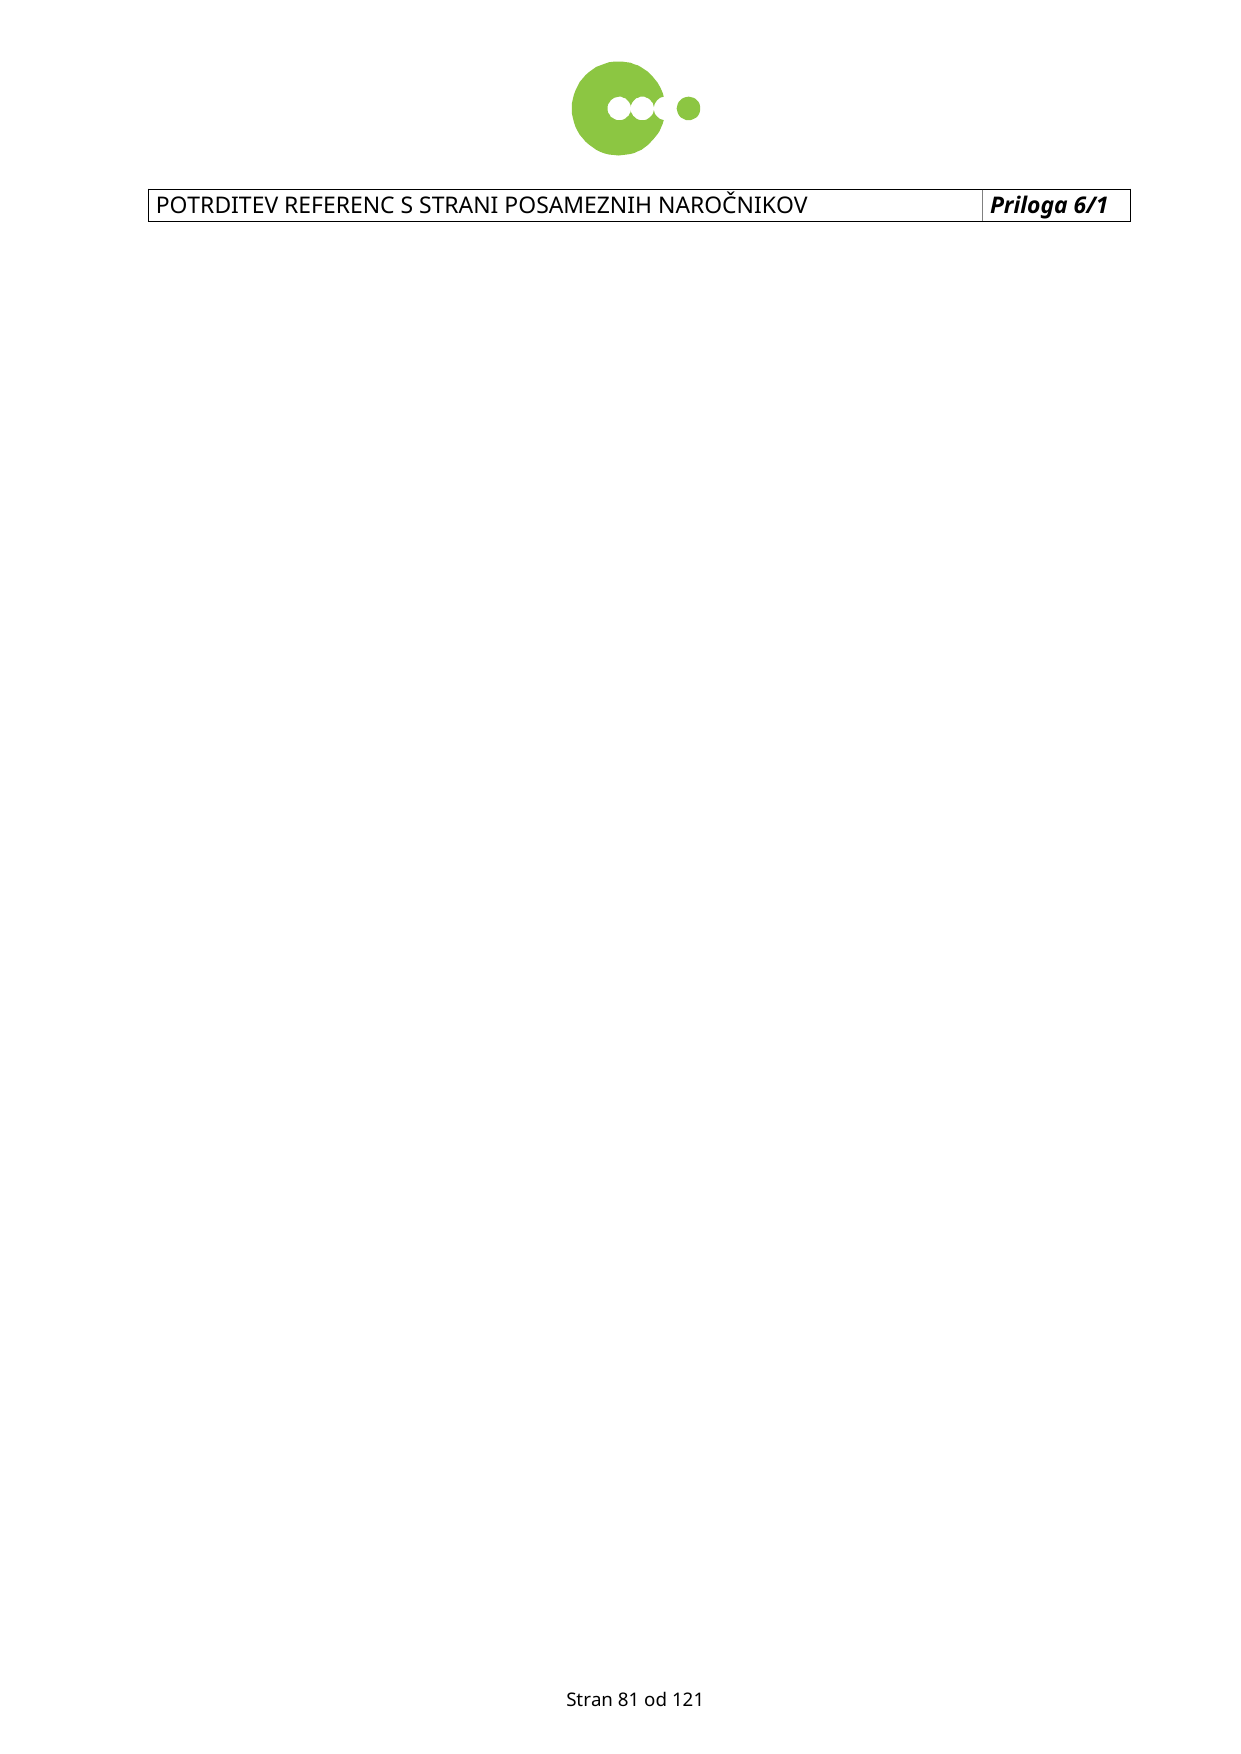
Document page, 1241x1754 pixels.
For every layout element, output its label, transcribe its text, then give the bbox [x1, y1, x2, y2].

table_header POTRDITEV REFERENC S STRANI POSAMEZNIH NAROČNIKOV [149, 190, 982, 221]
table_header Priloga 6/1 [983, 190, 1130, 221]
